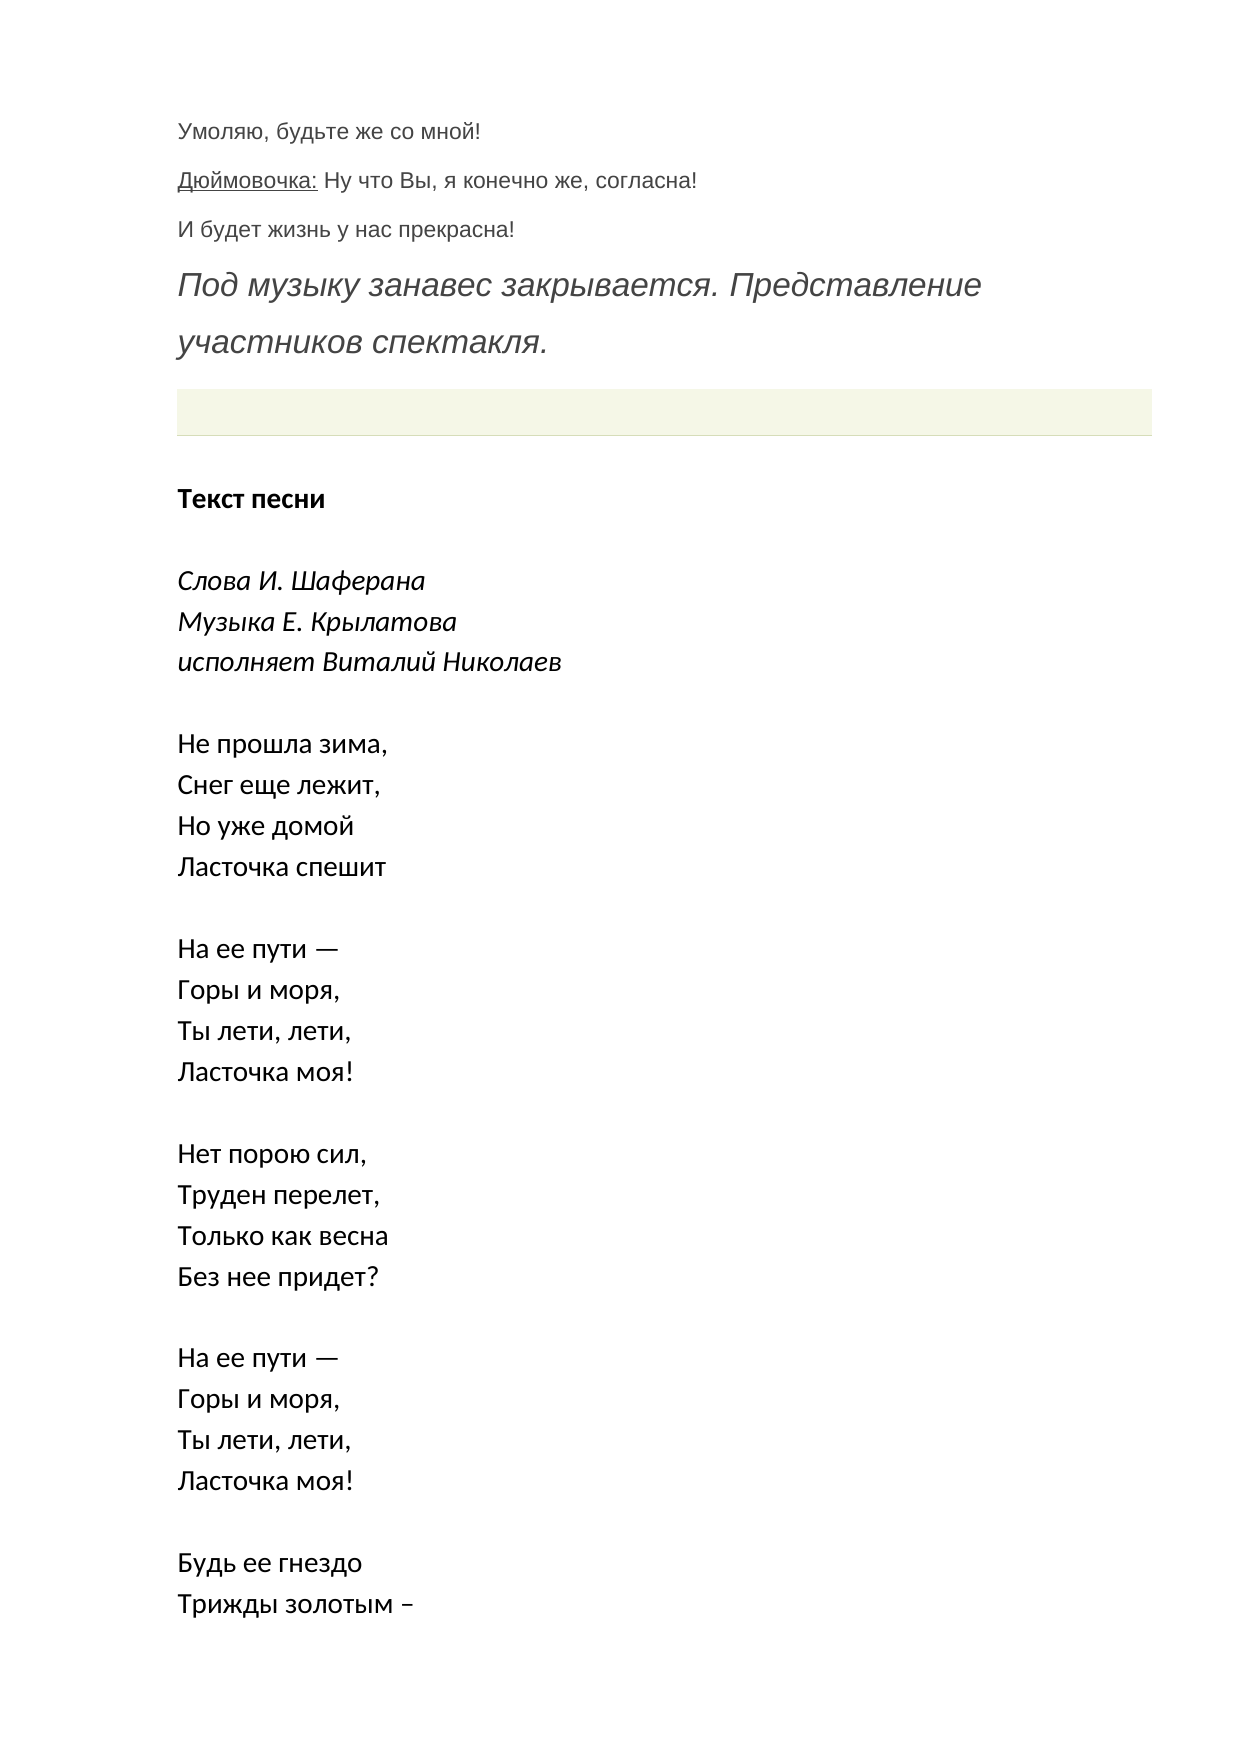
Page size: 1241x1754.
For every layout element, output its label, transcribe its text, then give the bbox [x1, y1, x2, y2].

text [177, 480, 1152, 1621]
text Умоляю, будьте же со мной! [177, 118, 1152, 144]
text Дюймовочка: Ну что Вы, я конечно же, согласна! [177, 167, 1152, 193]
text Под музыку занавес закрывается. Представление участников спектакля. [177, 265, 1152, 361]
text И будет жизнь у нас прекрасна! [177, 216, 1152, 242]
